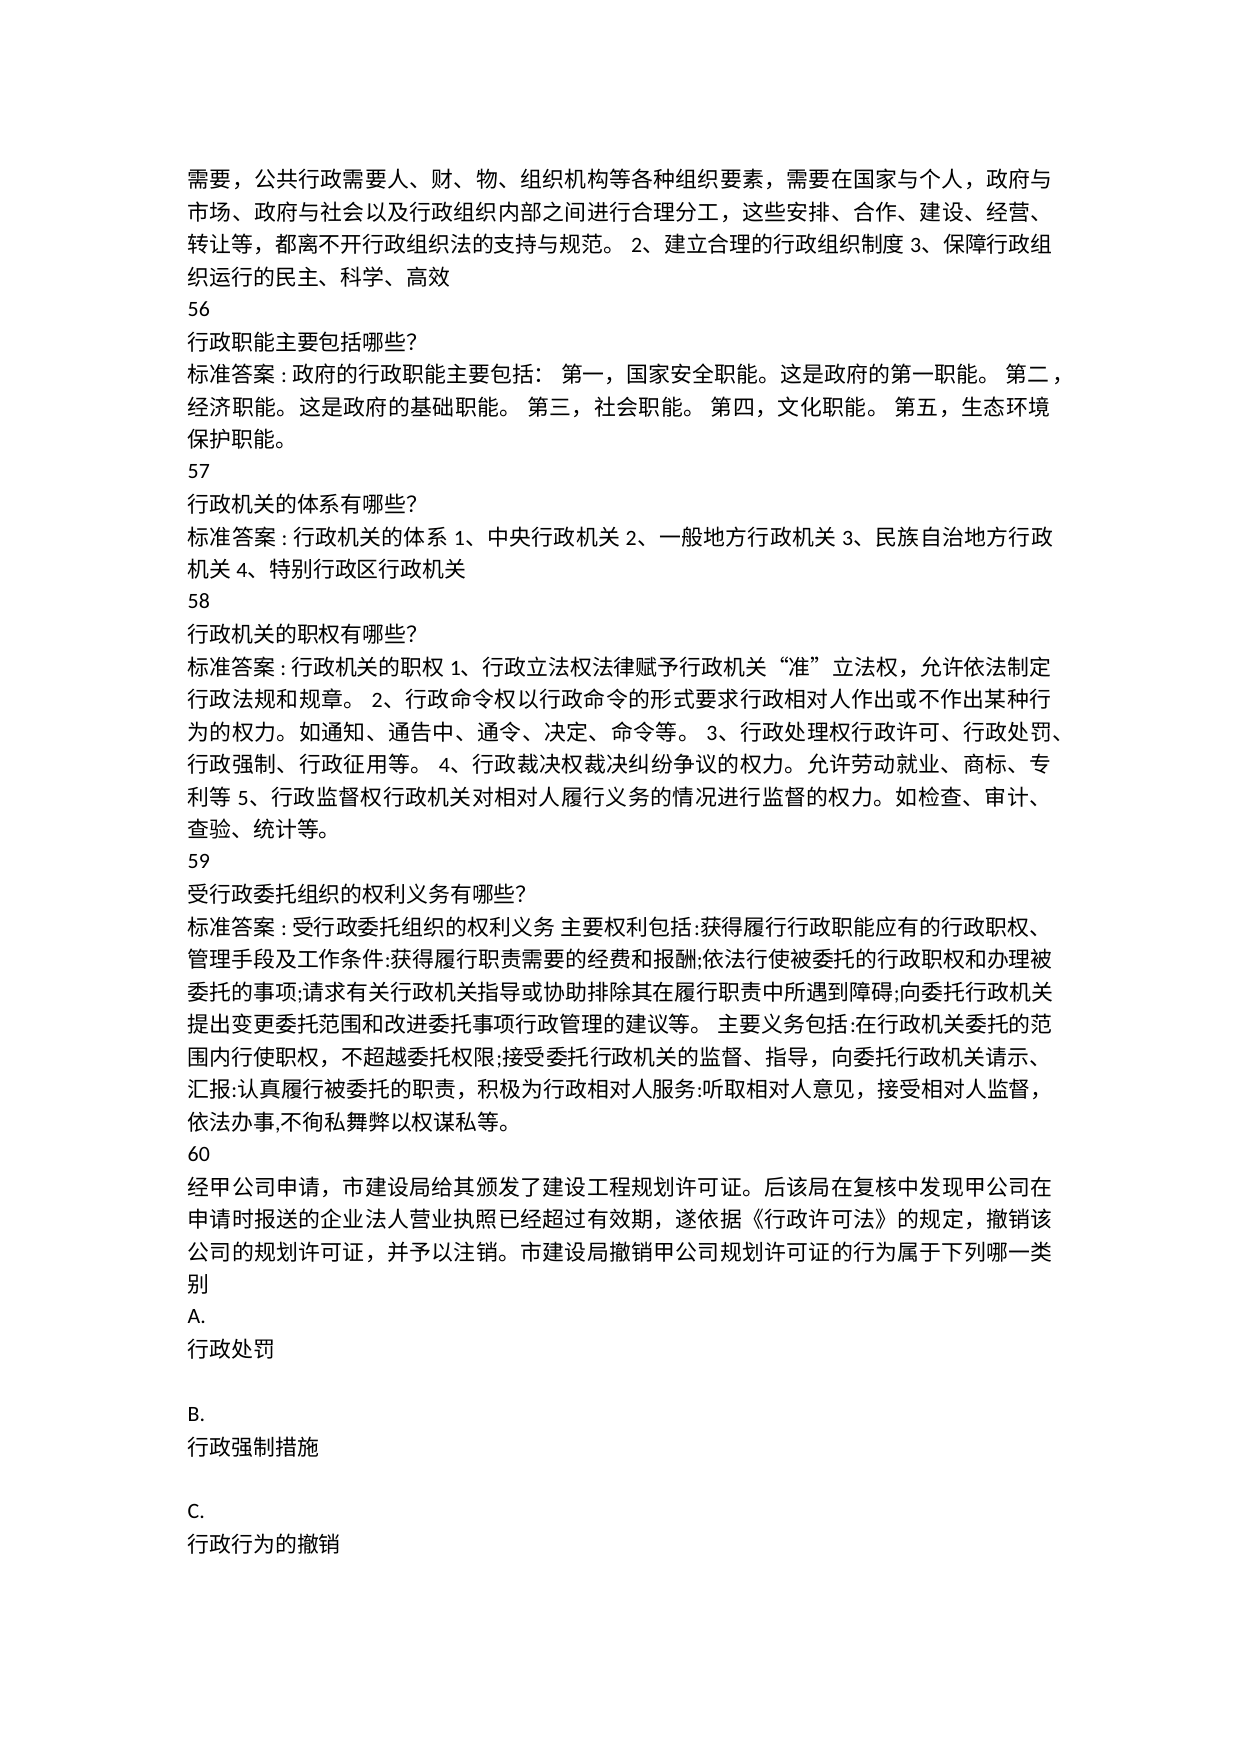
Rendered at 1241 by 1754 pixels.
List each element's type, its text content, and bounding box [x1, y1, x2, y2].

text 58 [187, 584, 1053, 617]
text A. [187, 1299, 1053, 1332]
text 57 [187, 454, 1053, 487]
text C. [187, 1494, 1053, 1527]
text 标准答案 : 行政机关的体系 1、中央行政机关 2、一般地方行政机关 3、民族自治地方行政机关 4、特别行政区行政机关 [187, 519, 1053, 584]
text 行政职能主要包括哪些？ [187, 324, 1053, 357]
text 标准答案 : 政府的行政职能主要包括： 第一，国家安全职能。这是政府的第一职能。 第二，经济职能。这是政府的基础职能。 第三，社会职能。 第四，文化职能。 第五，生态环境保护职能。 [187, 357, 1053, 454]
text 56 [187, 292, 1053, 324]
text 行政机关的体系有哪些？ [187, 487, 1053, 519]
text 经甲公司申请，市建设局给其颁发了建设工程规划许可证。后该局在复核中发现甲公司在申请时报送的企业法人营业执照已经超过有效期，遂依据《行政许可法》的规定，撤销该公司的规划许可证，并予以注销。市建设局撤销甲公司规划许可证的行为属于下列哪一类别 [187, 1169, 1053, 1299]
text 受行政委托组织的权利义务有哪些？ [187, 877, 1053, 909]
text 行政机关的职权有哪些？ [187, 617, 1053, 649]
text B. [187, 1397, 1053, 1429]
text 59 [187, 844, 1053, 877]
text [187, 162, 1053, 292]
text 标准答案 : 行政机关的职权 1、行政立法权法律赋予行政机关“准”立法权，允许依法制定行政法规和规章。 2、行政命令权以行政命令的形式要求行政相对人作出或不作出某种行为的权力。如通知、通告中、通令、决定、命令等。 3、行政处理权行政许可、行政处罚、行政强制、行政征用等。 4、行政裁决权裁决纠纷争议的权力。允许劳动就业、商标、专利等 5、行政监督权行政机关对相对人履行义务的情况进行监督的权力。如检查、审计、查验、统计等。 [187, 649, 1053, 844]
text 60 [187, 1137, 1053, 1169]
text 行政强制措施 [187, 1429, 1053, 1462]
text 行政处罚 [187, 1332, 1053, 1364]
text 标准答案 : 受行政委托组织的权利义务 主要权利包括:获得履行行政职能应有的行政职权、管理手段及工作条件:获得履行职责需要的经费和报酬;依法行使被委托的行政职权和办理被委托的事项;请求有关行政机关指导或协助排除其在履行职责中所遇到障碍;向委托行政机关提出变更委托范围和改进委托事项行政管理的建议等。 主要义务包括:在行政机关委托的范围内行使职权，不超越委托权限;接受委托行政机关的监督、指导，向委托行政机关请示、汇报:认真履行被委托的职责，积极为行政相对人服务:听取相对人意见，接受相对人监督，依法办事,不徇私舞弊以权谋私等。 [187, 909, 1053, 1137]
text 行政行为的撤销 [187, 1527, 1053, 1559]
